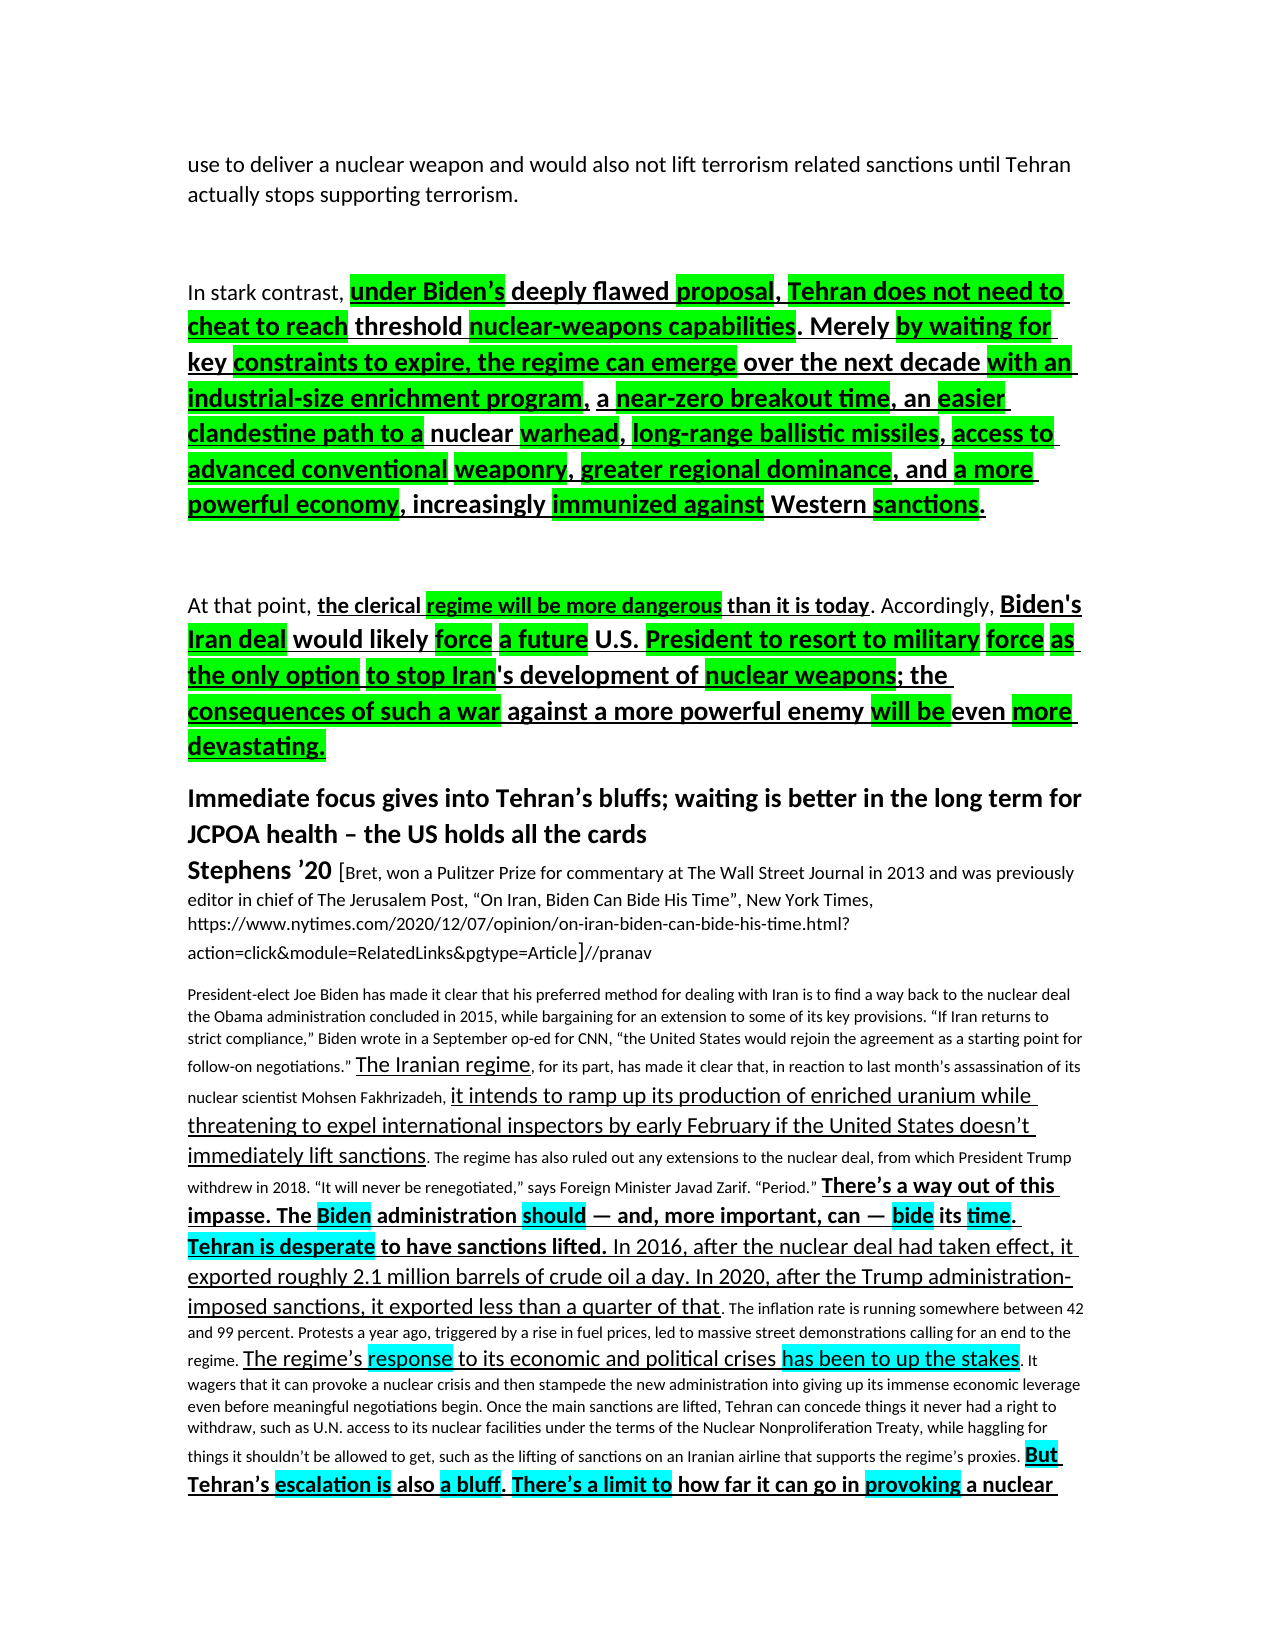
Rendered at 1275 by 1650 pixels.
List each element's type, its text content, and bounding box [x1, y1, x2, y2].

subtitle Immediate focus gives into Tehran’s bluffs; waiting is better in the long term for JCPOA health – the US holds all the cards [187, 782, 1087, 850]
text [187, 150, 1087, 208]
text At that point, the clerical regime will be more dangerous than it is today. Accordingly, Biden's Iran deal would likely force a future U.S. President to resort to military force as the only option to stop Iran's development of nuclear weapons; the consequences of such a war against a more powerful enemy will be even more devastating. [187, 587, 1087, 762]
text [187, 984, 1087, 1498]
text Stephens ’20 [Bret, won a Pulitzer Prize for commentary at The Wall Street Journal in 2013 and was previously editor in chief of The Jerusalem Post, “On Iran, Biden Can Bide His Time”, New York Times, https://www.nytimes.com/2020/12/07/opinion/on-iran-biden-can-bide-his-time.html?action=click&module=RelatedLinks&pgtype=Article]//pranav [187, 853, 1087, 966]
text In stark contrast, under Biden’s deeply flawed proposal, Tehran does not need to cheat to reach threshold nuclear-weapons capabilities. Merely by waiting for key constraints to expire, the regime can emerge over the next decade with an industrial-size enrichment program, a near-zero breakout time, an easier clandestine path to a nuclear warhead, long-range ballistic missiles, access to advanced conventional weaponry, greater regional dominance, and a more powerful economy, increasingly immunized against Western sanctions. [187, 274, 1087, 521]
